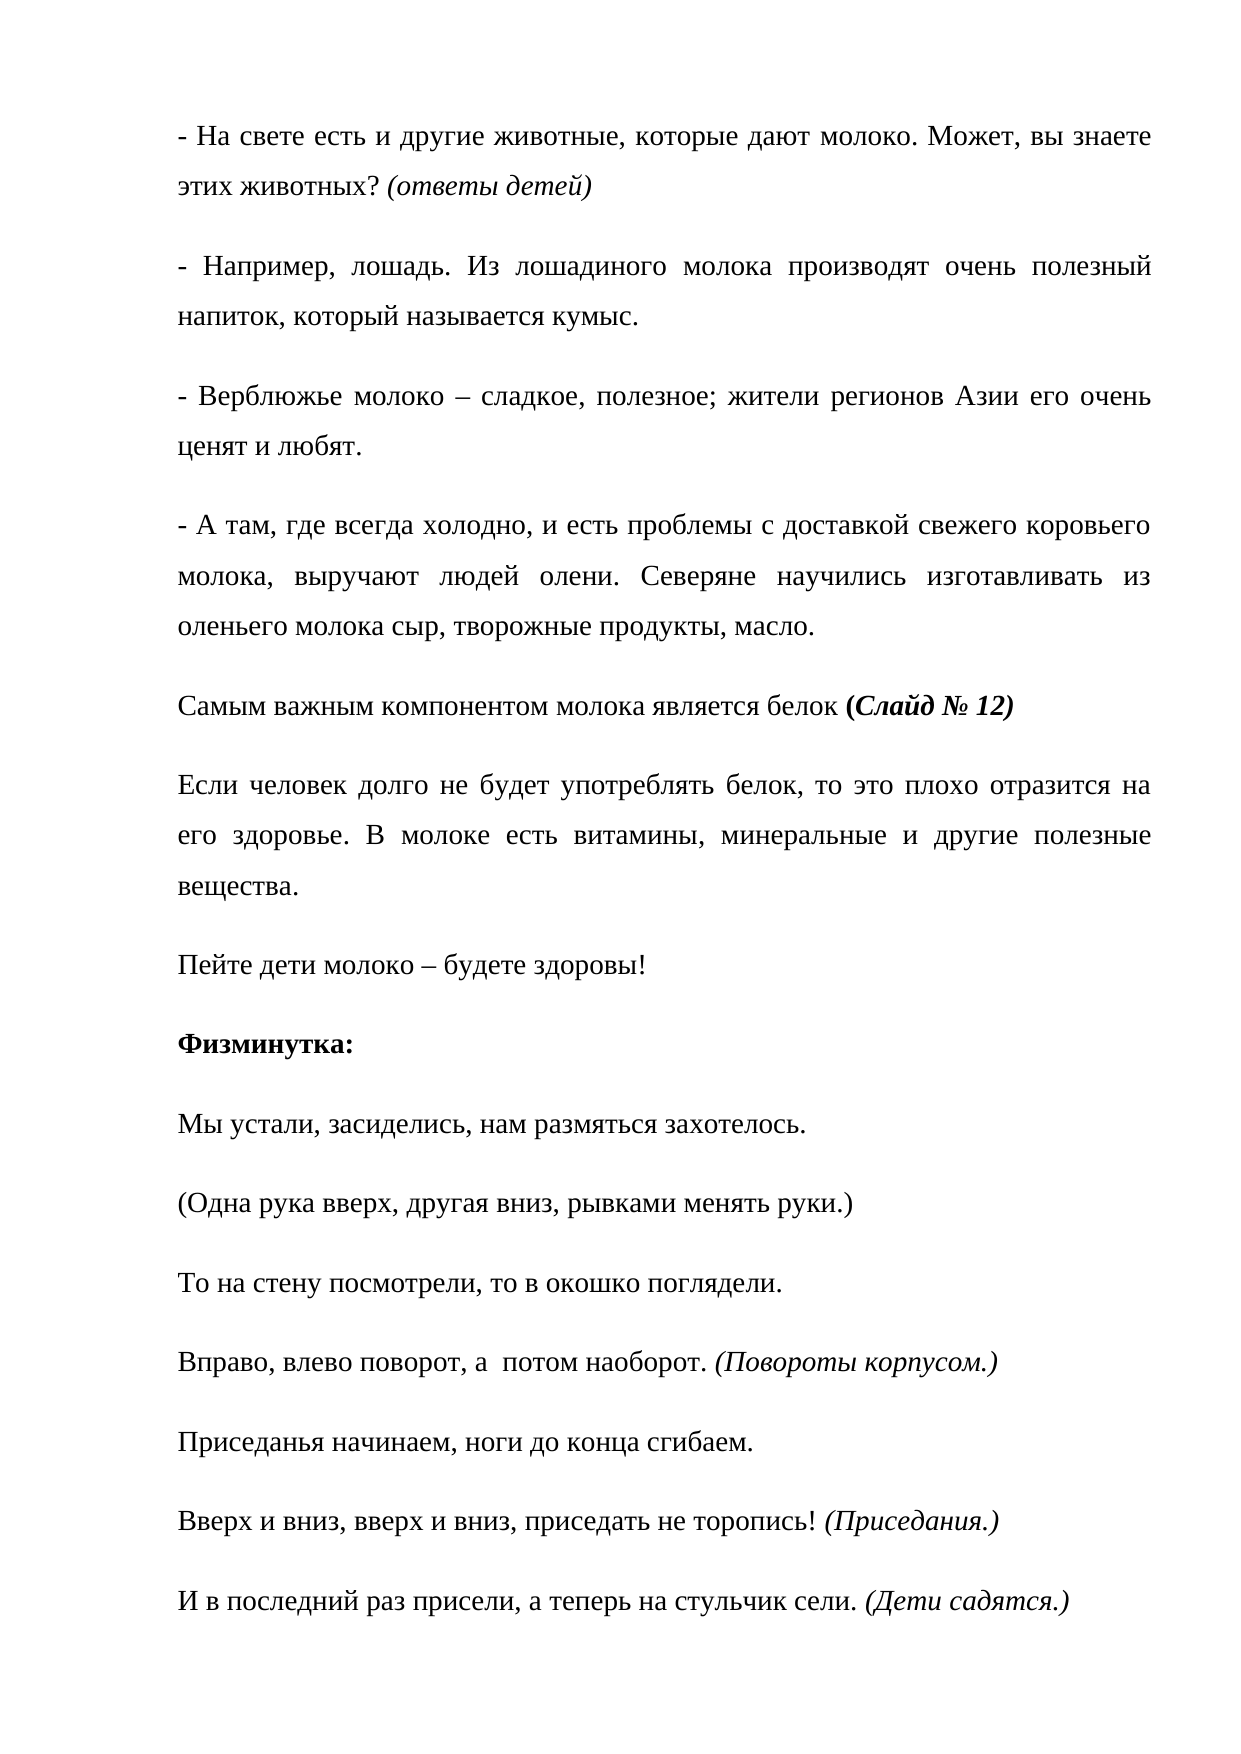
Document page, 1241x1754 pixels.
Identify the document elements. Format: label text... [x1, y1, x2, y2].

text Самым важным компонентом молока является белок (Слайд № 12) [177, 688, 1152, 721]
text - А там, где всегда холодно, и есть проблемы с доставкой свежего коровьего молока, выручают людей олени. Северяне научились изготавливать из оленьего молока сыр, творожные продукты, масло. [177, 507, 1152, 642]
text - Например, лошадь. Из лошадиного молока производят очень полезный напиток, который называется кумыс. [177, 248, 1152, 332]
text Вверх и вниз, вверх и вниз, приседать не торопись! (Приседания.) [177, 1503, 1152, 1537]
text - На свете есть и другие животные, которые дают молоко. Может, вы знаете этих животных? (ответы детей) [177, 118, 1152, 202]
text Пейте дети молоко – будете здоровы! [177, 947, 1152, 981]
text Физминутка: [177, 1027, 1152, 1060]
text Если человек долго не будет употреблять белок, то это плохо отразится на его здоровье. В молоке есть витамины, минеральные и другие полезные вещества. [177, 767, 1152, 901]
text И в последний раз присели, а теперь на стульчик сели. (Дети садятся.) [177, 1583, 1152, 1617]
text (Одна рука вверх, другая вниз, рывками менять руки.) [177, 1186, 1152, 1219]
text - Верблюжье молоко – сладкое, полезное; жители регионов Азии его очень ценят и любят. [177, 378, 1152, 462]
text Мы устали, засиделись, нам размяться захотелось. [177, 1106, 1152, 1140]
text То на стену посмотрели, то в окошко поглядели. [177, 1265, 1152, 1299]
text Приседанья начинаем, ноги до конца сгибаем. [177, 1424, 1152, 1458]
text Вправо, влево поворот, а потом наоборот. (Повороты корпусом.) [177, 1344, 1152, 1378]
